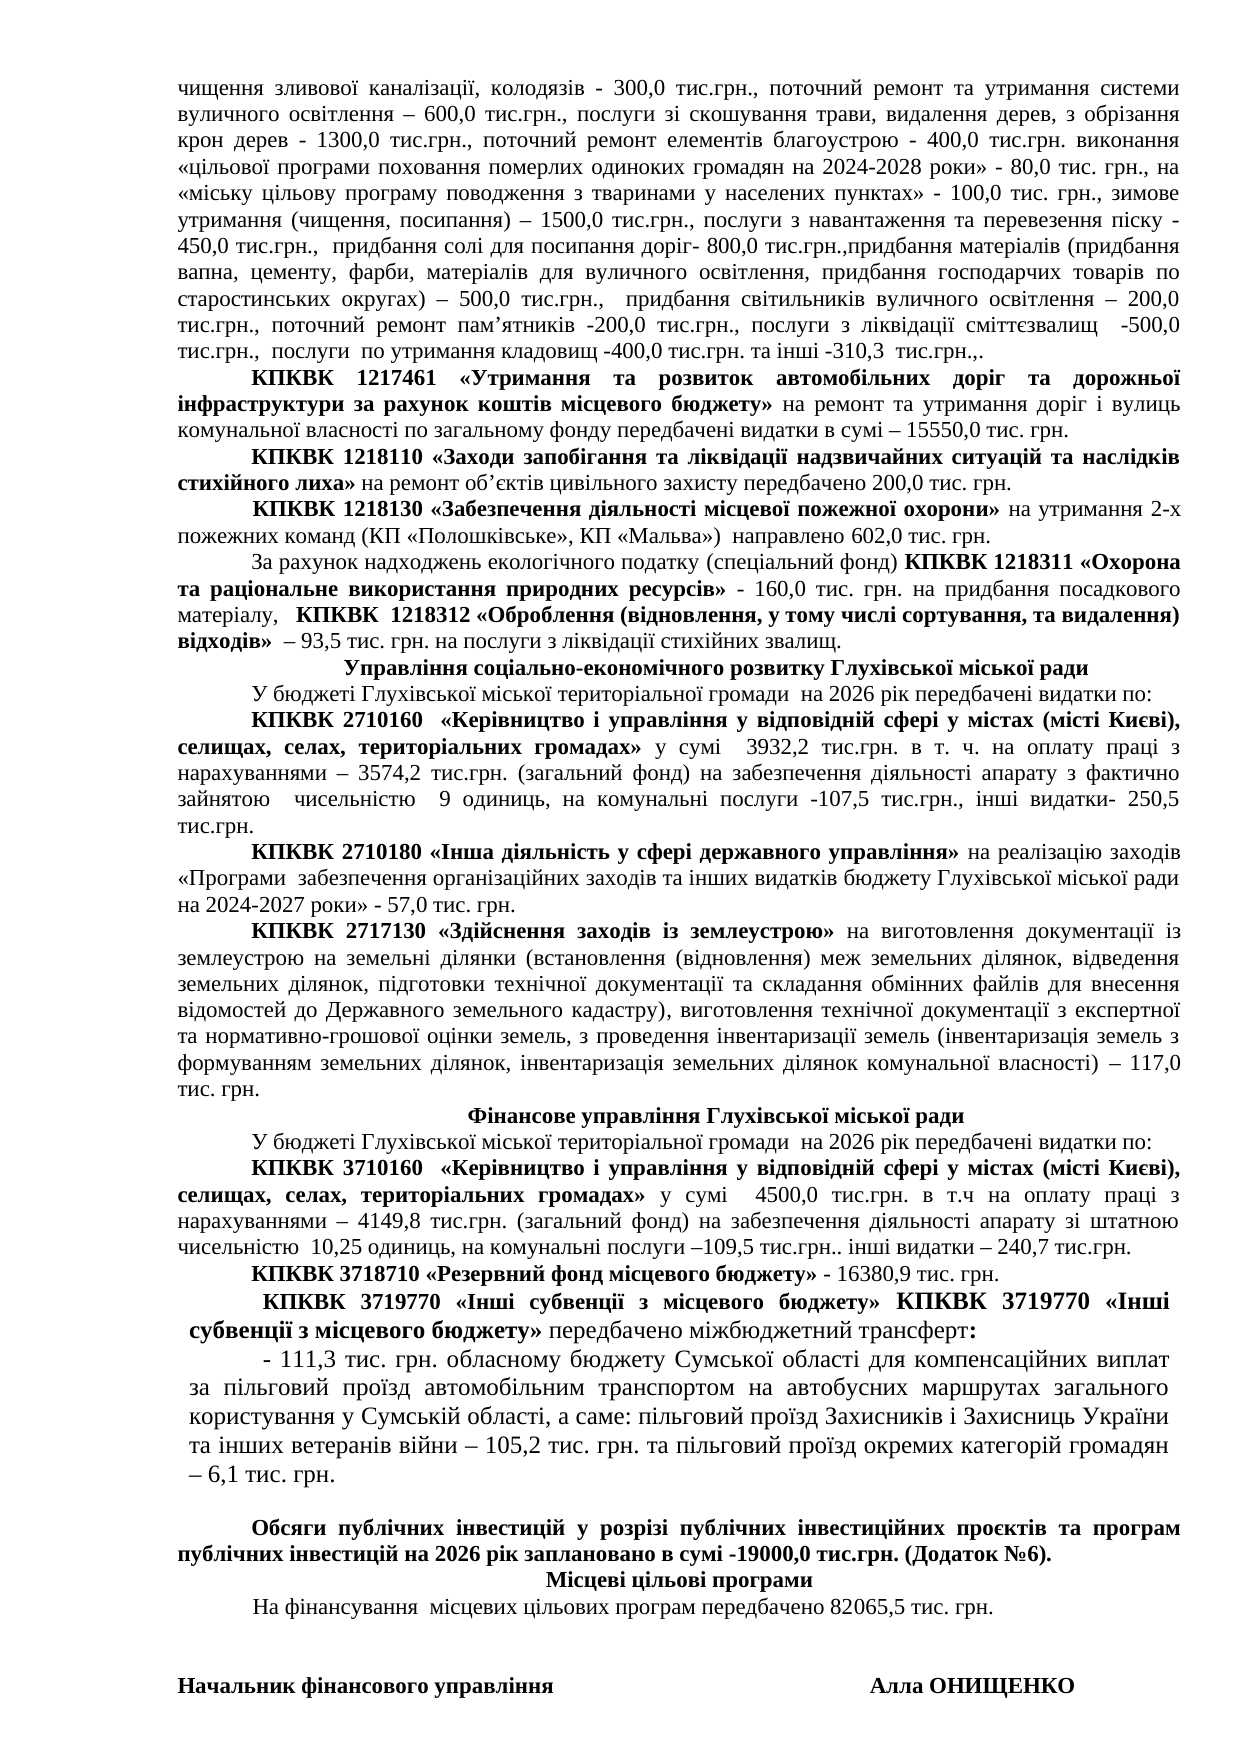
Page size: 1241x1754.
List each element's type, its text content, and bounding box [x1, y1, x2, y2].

text КПКВК 2717130 «Здійснення заходів із землеустрою» на виготовлення документації із землеустрою на земельні ділянки (встановлення (відновлення) меж земельних ділянок, відведення земельних ділянок, підготовки технічної документації та складання обмінних файлів для внесення відомостей до Державного земельного кадастру), виготовлення технічної документації з експертної та нормативно-грошової оцінки земель, з проведення інвентаризації земель (інвентаризація земель з формуванням земельних ділянок, інвентаризація земельних ділянок комунальної власності) – 117,0 тис. грн. [177, 917, 1181, 1102]
text КПКВК 1217461 «Утримання та розвиток автомобільних доріг та дорожньої інфраструктури за рахунок коштів місцевого бюджету» на ремонт та утримання доріг і вулиць комунальної власності по загальному фонду передбачені видатки в сумі – 15550,0 тис. грн. [177, 364, 1181, 443]
text Місцеві цільові програми [177, 1566, 1181, 1593]
text На фінансування місцевих цільових програм передбачено 82065,5 тис. грн. [177, 1593, 1181, 1619]
text Начальник фінансового управління Алла ОНИЩЕНКО [177, 1672, 1181, 1698]
text КПКВК 3710160 «Керівництво і управління у відповідній сфері у містах (місті Києві), селищах, селах, територіальних громадах» у сумі 4500,0 тис.грн. в т.ч на оплату праці з нарахуваннями – 4149,8 тис.грн. (загальний фонд) на забезпечення діяльності апарату зі штатною чисельністю 10,25 одиниць, на комунальні послуги –109,5 тис.грн.. інші видатки – 240,7 тис.грн. [177, 1154, 1181, 1260]
table_header КПКВК 3719770 «Інші субвенції з місцевого бюджету» КПКВК 3719770 «Інші субвенції з місцевого бюджету» передбачено міжбюджетний трансферт: - 111,3 тис. грн. обласному бюджету Сумської області для компенсаційних виплат за пільговий проїзд автомобільним транспортом на автобусних маршрутах загального користування у Сумській області, а саме: пільговий проїзд Захисників і Захисниць України та інших ветеранів війни – 105,2 тис. грн. та пільговий проїзд окремих категорій громадян – 6,1 тис. грн. [178, 1286, 1181, 1514]
text Фінансове управління Глухівської міської ради [177, 1102, 1181, 1128]
text У бюджеті Глухівської міської територіальної громади на 2026 рік передбачені видатки по: [177, 1128, 1181, 1154]
text КПКВК 1218110 «Заходи запобігання та ліквідації надзвичайних ситуацій та наслідків стихійного лиха» на ремонт об’єктів цивільного захисту передбачено 200,0 тис. грн. [177, 443, 1181, 496]
text Управління соціально-економічного розвитку Глухівської міської ради [177, 654, 1181, 680]
text КПКВК 3718710 «Резервний фонд місцевого бюджету» - 16380,9 тис. грн. [177, 1260, 1181, 1286]
text КПКВК 2710180 «Інша діяльність у сфері державного управління» на реалізацію заходів «Програми забезпечення організаційних заходів та інших видатків бюджету Глухівської міської ради на 2024-2027 роки» - 57,0 тис. грн. [177, 838, 1181, 917]
text КПКВК 1218130 «Забезпечення діяльності місцевої пожежної охорони» на утримання 2-х пожежних команд (КП «Полошківське», КП «Мальва») направлено 602,0 тис. грн. [177, 496, 1181, 548]
text Обсяги публічних інвестицій у розрізі публічних інвестиційних проєктів та програм публічних інвестицій на 2026 рік заплановано в сумі -19000,0 тис.грн. (Додаток №6). [177, 1514, 1181, 1566]
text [177, 74, 1181, 364]
text КПКВК 2710160 «Керівництво і управління у відповідній сфері у містах (місті Києві), селищах, селах, територіальних громадах» у сумі 3932,2 тис.грн. в т. ч. на оплату праці з нарахуваннями – 3574,2 тис.грн. (загальний фонд) на забезпечення діяльності апарату з фактично зайнятою чисельністю 9 одиниць, на комунальні послуги -107,5 тис.грн., інші видатки- 250,5 тис.грн. [177, 706, 1181, 838]
text У бюджеті Глухівської міської територіальної громади на 2026 рік передбачені видатки по: [177, 680, 1181, 706]
text За рахунок надходжень екологічного податку (спеціальний фонд) КПКВК 1218311 «Охорона та раціональне використання природних ресурсів» - 160,0 тис. грн. на придбання посадкового матеріалу, КПКВК 1218312 «Оброблення (відновлення, у тому числі сортування, та видалення) відходів» – 93,5 тис. грн. на послуги з ліквідації стихійних звалищ. [177, 548, 1181, 654]
